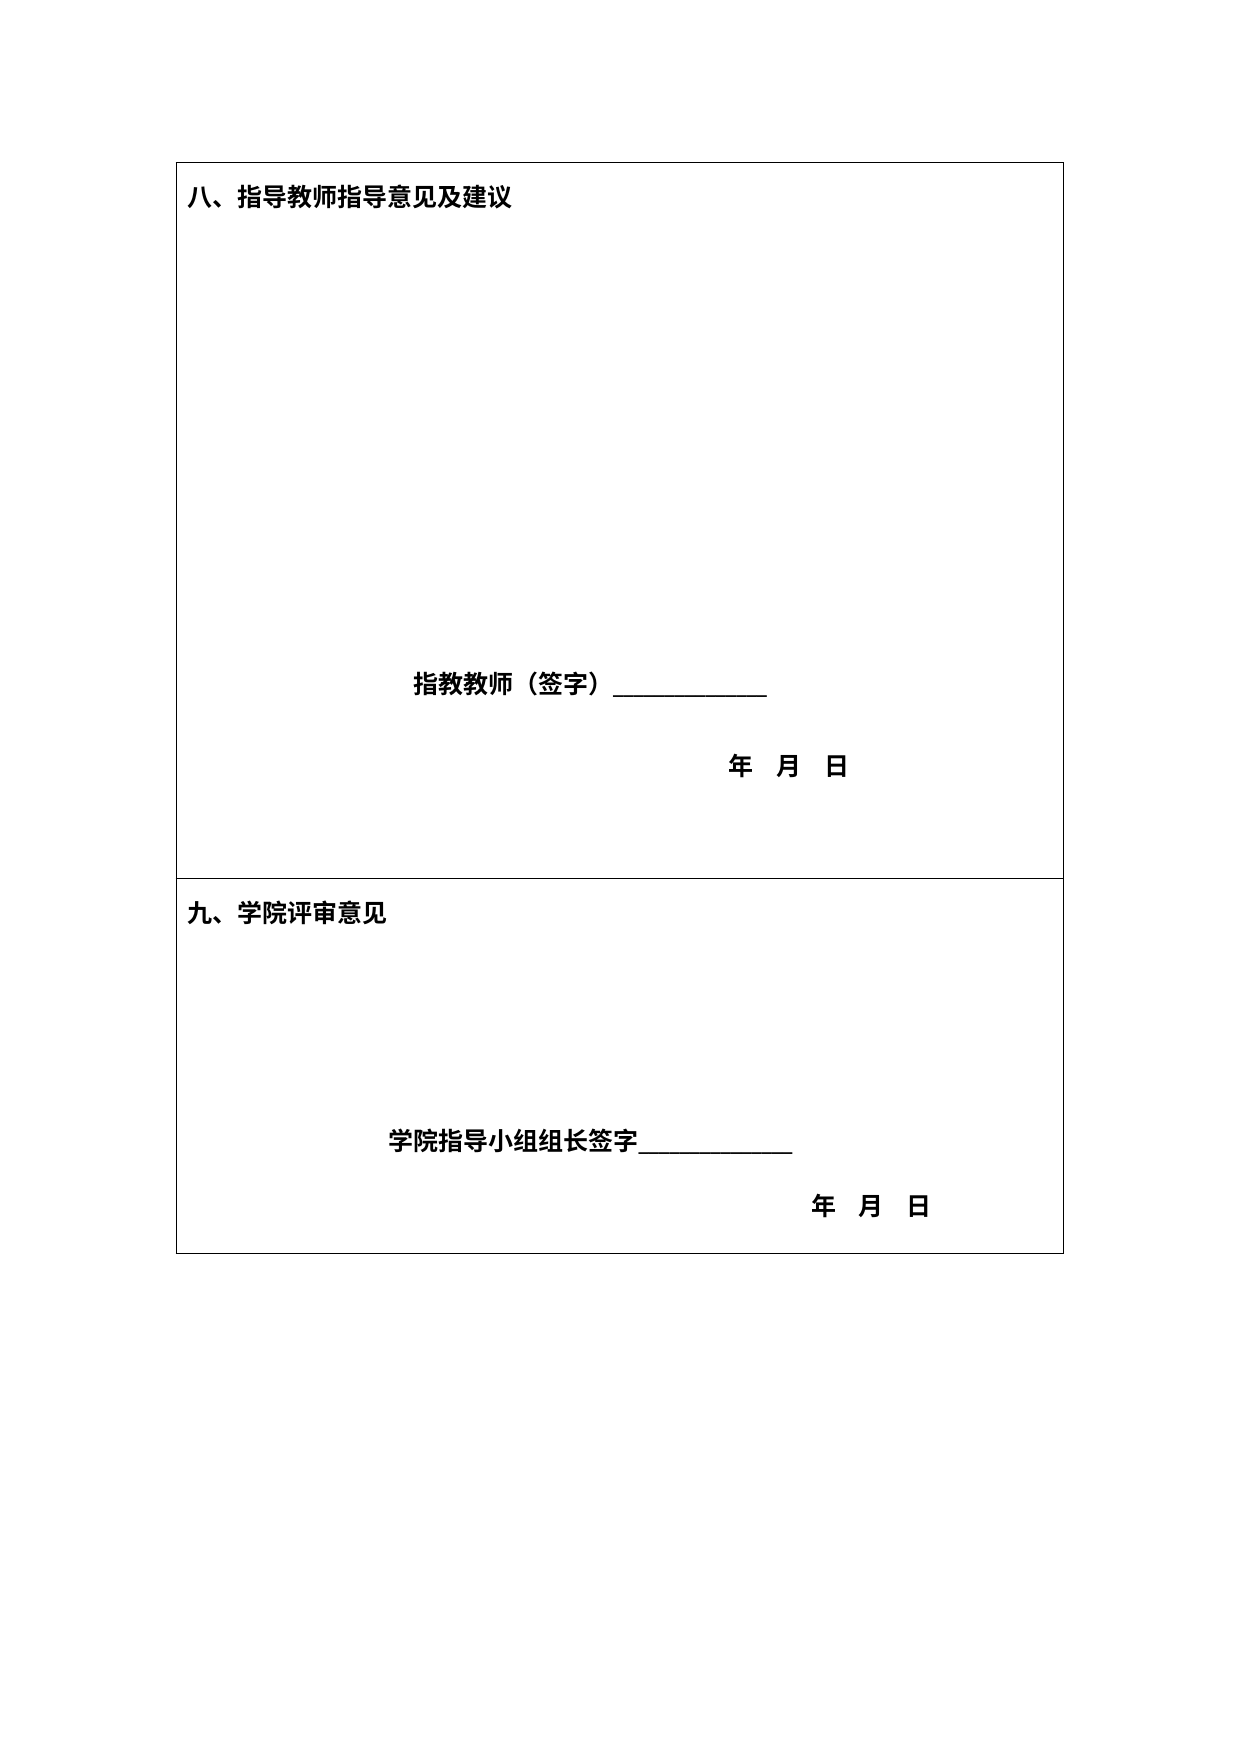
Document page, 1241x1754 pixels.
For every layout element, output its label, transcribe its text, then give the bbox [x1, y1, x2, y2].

table_cell 八、指导教师指导意见及建议 指教教师（签字）_______________ 年 月 日 [177, 163, 1063, 878]
table_cell 九、学院评审意见 学院指导小组组长签字_______________ 年 月 日 [177, 879, 1063, 1253]
